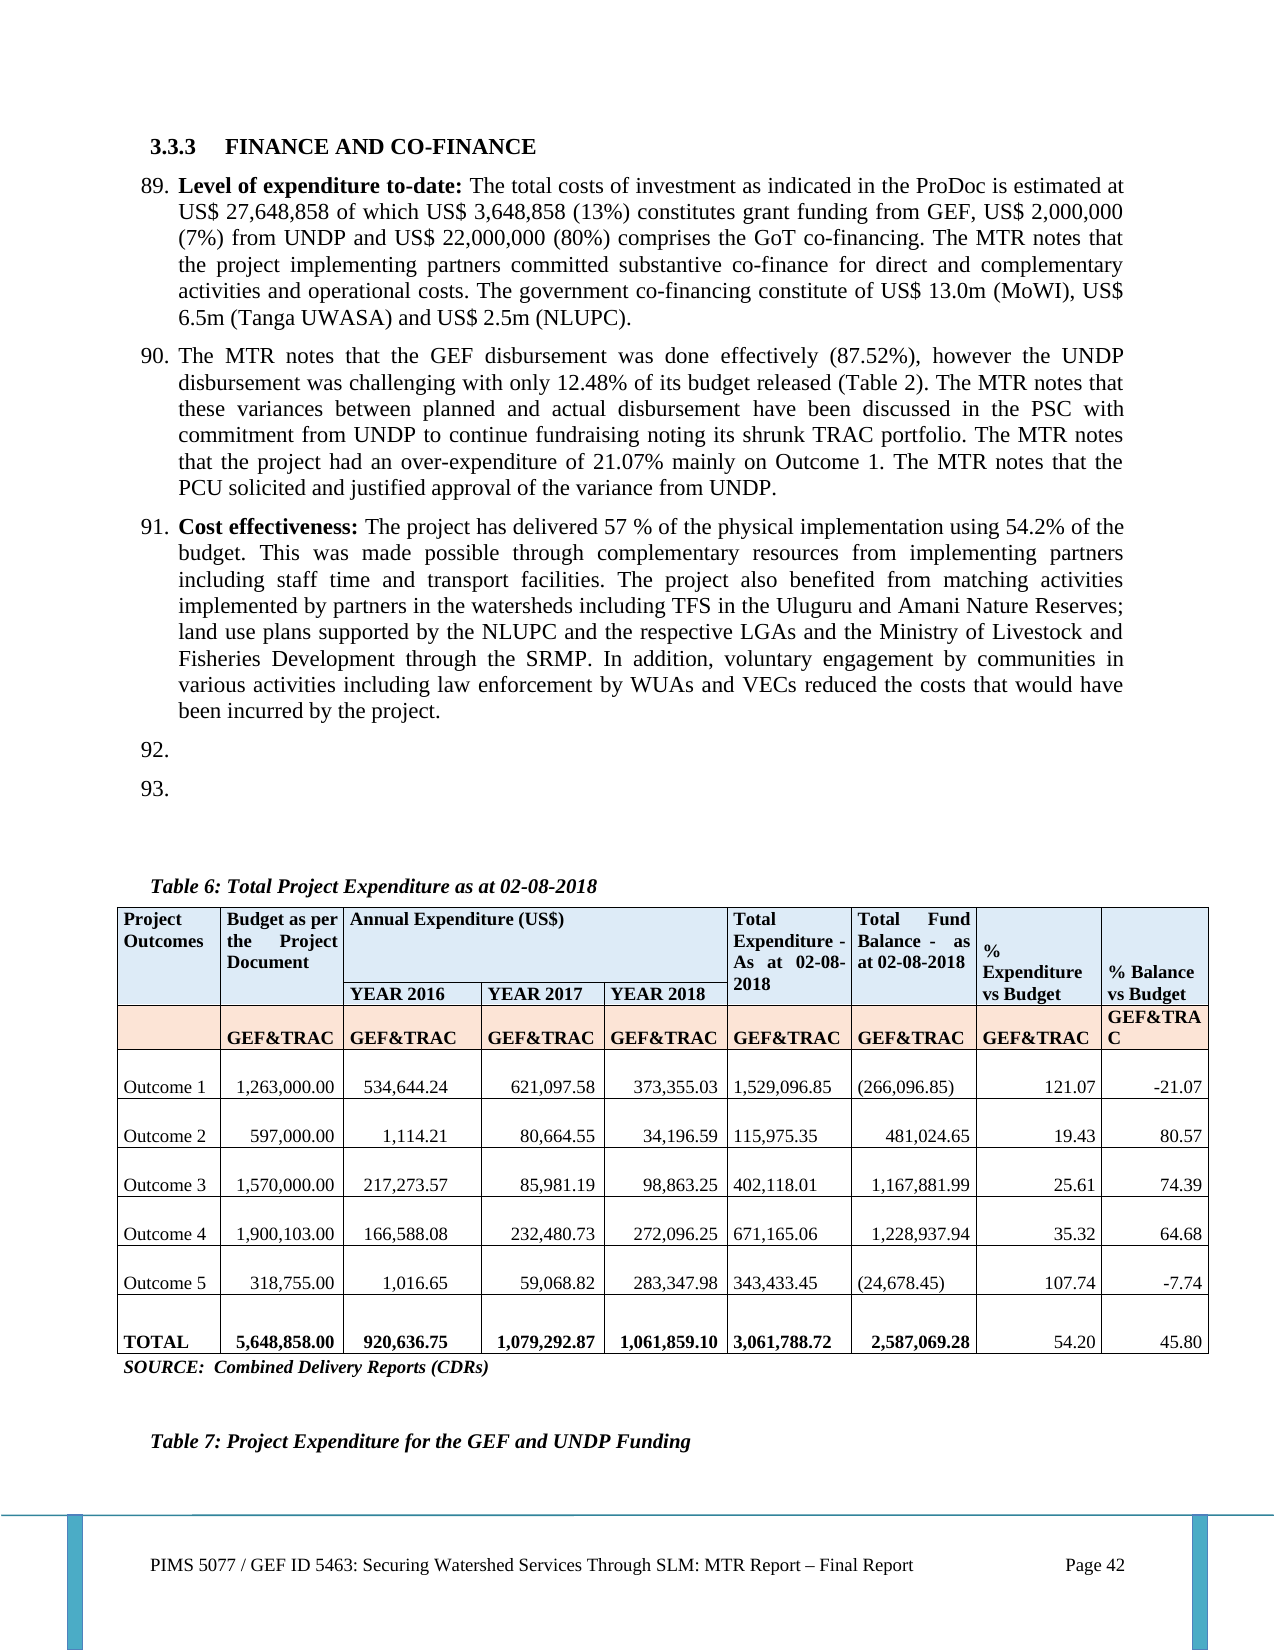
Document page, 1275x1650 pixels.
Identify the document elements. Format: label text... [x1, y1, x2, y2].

table_cell 54.20 [977, 1295, 1101, 1353]
table_cell 621,097.58 [482, 1050, 604, 1098]
table_header % Balance vs Budget [1102, 908, 1208, 1004]
table_cell 80.57 [1102, 1099, 1208, 1147]
table_cell 597,000.00 [221, 1099, 343, 1147]
table_cell 25.61 [977, 1148, 1101, 1196]
table_cell GEF&TRAC [605, 1006, 727, 1049]
table_cell 318,755.00 [221, 1246, 343, 1293]
table_cell 1,263,000.00 [221, 1050, 343, 1098]
table_cell 59,068.82 [482, 1246, 604, 1293]
table_cell YEAR 2018 [605, 983, 727, 1004]
table_cell GEF&TRAC [728, 1006, 851, 1049]
table_cell 1,167,881.99 [852, 1148, 976, 1196]
table_cell 3,061,788.72 [728, 1295, 851, 1353]
table_cell 115,975.35 [728, 1099, 851, 1147]
table_cell 5,648,858.00 [221, 1295, 343, 1353]
table_cell 217,273.57 [344, 1148, 481, 1196]
table_cell 1,079,292.87 [482, 1295, 604, 1353]
table_cell TOTAL [118, 1295, 220, 1353]
table_header Total Fund Balance - as at 02-08-2018 [852, 908, 976, 1004]
table_cell GEF&TRAC [344, 1006, 481, 1049]
table_cell GEF&TRAC [221, 1006, 343, 1049]
table_cell GEF&TRAC [482, 1006, 604, 1049]
table_cell 34,196.59 [605, 1099, 727, 1147]
table_header Annual Expenditure (US$) [344, 908, 727, 982]
table_cell 98,863.25 [605, 1148, 727, 1196]
table_cell 481,024.65 [852, 1099, 976, 1147]
table_cell 1,016.65 [344, 1246, 481, 1293]
table_cell Outcome 1 [118, 1050, 220, 1098]
table_cell [118, 1006, 220, 1049]
table_cell -21.07 [1102, 1050, 1208, 1098]
table_cell 2,587,069.28 [852, 1295, 976, 1353]
table_cell 85,981.19 [482, 1148, 604, 1196]
table_cell Outcome 3 [118, 1148, 220, 1196]
subtitle FINANCE AND CO-FINANCE [150, 133, 1125, 159]
table_cell 35.32 [977, 1197, 1101, 1244]
text The MTR notes that the GEF disbursement was done effectively (87.52%), however the UNDP disbursement was challenging with only 12.48% of its budget released (Table 2). The MTR notes that these variances between planned and actual disbursement have been discussed in the PSC with commitment from UNDP to continue fundraising noting its shrunk TRAC portfolio. The MTR notes that the project had an over-expenditure of 21.07% mainly on Outcome 1. The MTR notes that the PCU solicited and justified approval of the variance from UNDP. [141, 342, 1125, 501]
table_cell 402,118.01 [728, 1148, 851, 1196]
table_cell 343,433.45 [728, 1246, 851, 1293]
table_cell 74.39 [1102, 1148, 1208, 1196]
text Level of expenditure to-date: The total costs of investment as indicated in the ProDoc is estimated at US$ 27,648,858 of which US$ 3,648,858 (13%) constitutes grant funding from GEF, US$ 2,000,000 (7%) from UNDP and US$ 22,000,000 (80%) comprises the GoT co-financing. The MTR notes that the project implementing partners committed substantive co-finance for direct and complementary activities and operational costs. The government co-financing constitute of US$ 13.0m (MoWI), US$ 6.5m (Tanga UWASA) and US$ 2.5m (NLUPC). [141, 172, 1125, 330]
table_cell 1,228,937.94 [852, 1197, 976, 1244]
table_cell 1,061,859.10 [605, 1295, 727, 1353]
table_cell 272,096.25 [605, 1197, 727, 1244]
table_cell 920,636.75 [344, 1295, 481, 1353]
table_header Budget as per the Project Document [221, 908, 343, 1004]
table_cell 232,480.73 [482, 1197, 604, 1244]
table_cell 107.74 [977, 1246, 1101, 1293]
table_cell 1,529,096.85 [728, 1050, 851, 1098]
text Table 6: Total Project Expenditure as at 02-08-2018 [150, 874, 1125, 898]
table_cell 80,664.55 [482, 1099, 604, 1147]
table_cell Outcome 4 [118, 1197, 220, 1244]
table_cell (24,678.45) [852, 1246, 976, 1293]
table_cell 64.68 [1102, 1197, 1208, 1244]
table_cell GEF&TRAC [852, 1006, 976, 1049]
table_cell SOURCE: Combined Delivery Reports (CDRs) [118, 1354, 1208, 1378]
table_cell -7.74 [1102, 1246, 1208, 1293]
table_cell 45.80 [1102, 1295, 1208, 1353]
table_cell GEF&TRAC [977, 1006, 1101, 1049]
table_cell 166,588.08 [344, 1197, 481, 1244]
table_cell 19.43 [977, 1099, 1101, 1147]
table_cell 1,114.21 [344, 1099, 481, 1147]
table_cell YEAR 2017 [482, 983, 604, 1004]
table_header % Expenditure vs Budget [977, 908, 1101, 1004]
table_cell (266,096.85) [852, 1050, 976, 1098]
table_cell 283,347.98 [605, 1246, 727, 1293]
table_cell 671,165.06 [728, 1197, 851, 1244]
table_cell 534,644.24 [344, 1050, 481, 1098]
table_header Total Expenditure - As at 02-08-2018 [728, 908, 851, 1004]
table_cell Outcome 2 [118, 1099, 220, 1147]
text Cost effectiveness: The project has delivered 57 % of the physical implementation using 54.2% of the budget. This was made possible through complementary resources from implementing partners including staff time and transport facilities. The project also benefited from matching activities implemented by partners in the watersheds including TFS in the Uluguru and Amani Nature Reserves; land use plans supported by the NLUPC and the respective LGAs and the Ministry of Livestock and Fisheries Development through the SRMP. In addition, voluntary engagement by communities in various activities including law enforcement by WUAs and VECs reduced the costs that would have been incurred by the project. [141, 513, 1125, 724]
table_cell 1,570,000.00 [221, 1148, 343, 1196]
table_cell 121.07 [977, 1050, 1101, 1098]
table_header Project Outcomes [118, 908, 220, 1004]
table_cell 373,355.03 [605, 1050, 727, 1098]
table_cell Outcome 5 [118, 1246, 220, 1293]
text Table 7: Project Expenditure for the GEF and UNDP Funding [150, 1429, 1125, 1453]
table_cell GEF&TRAC [1102, 1006, 1208, 1049]
table_cell YEAR 2016 [344, 983, 481, 1004]
table_cell 1,900,103.00 [221, 1197, 343, 1244]
